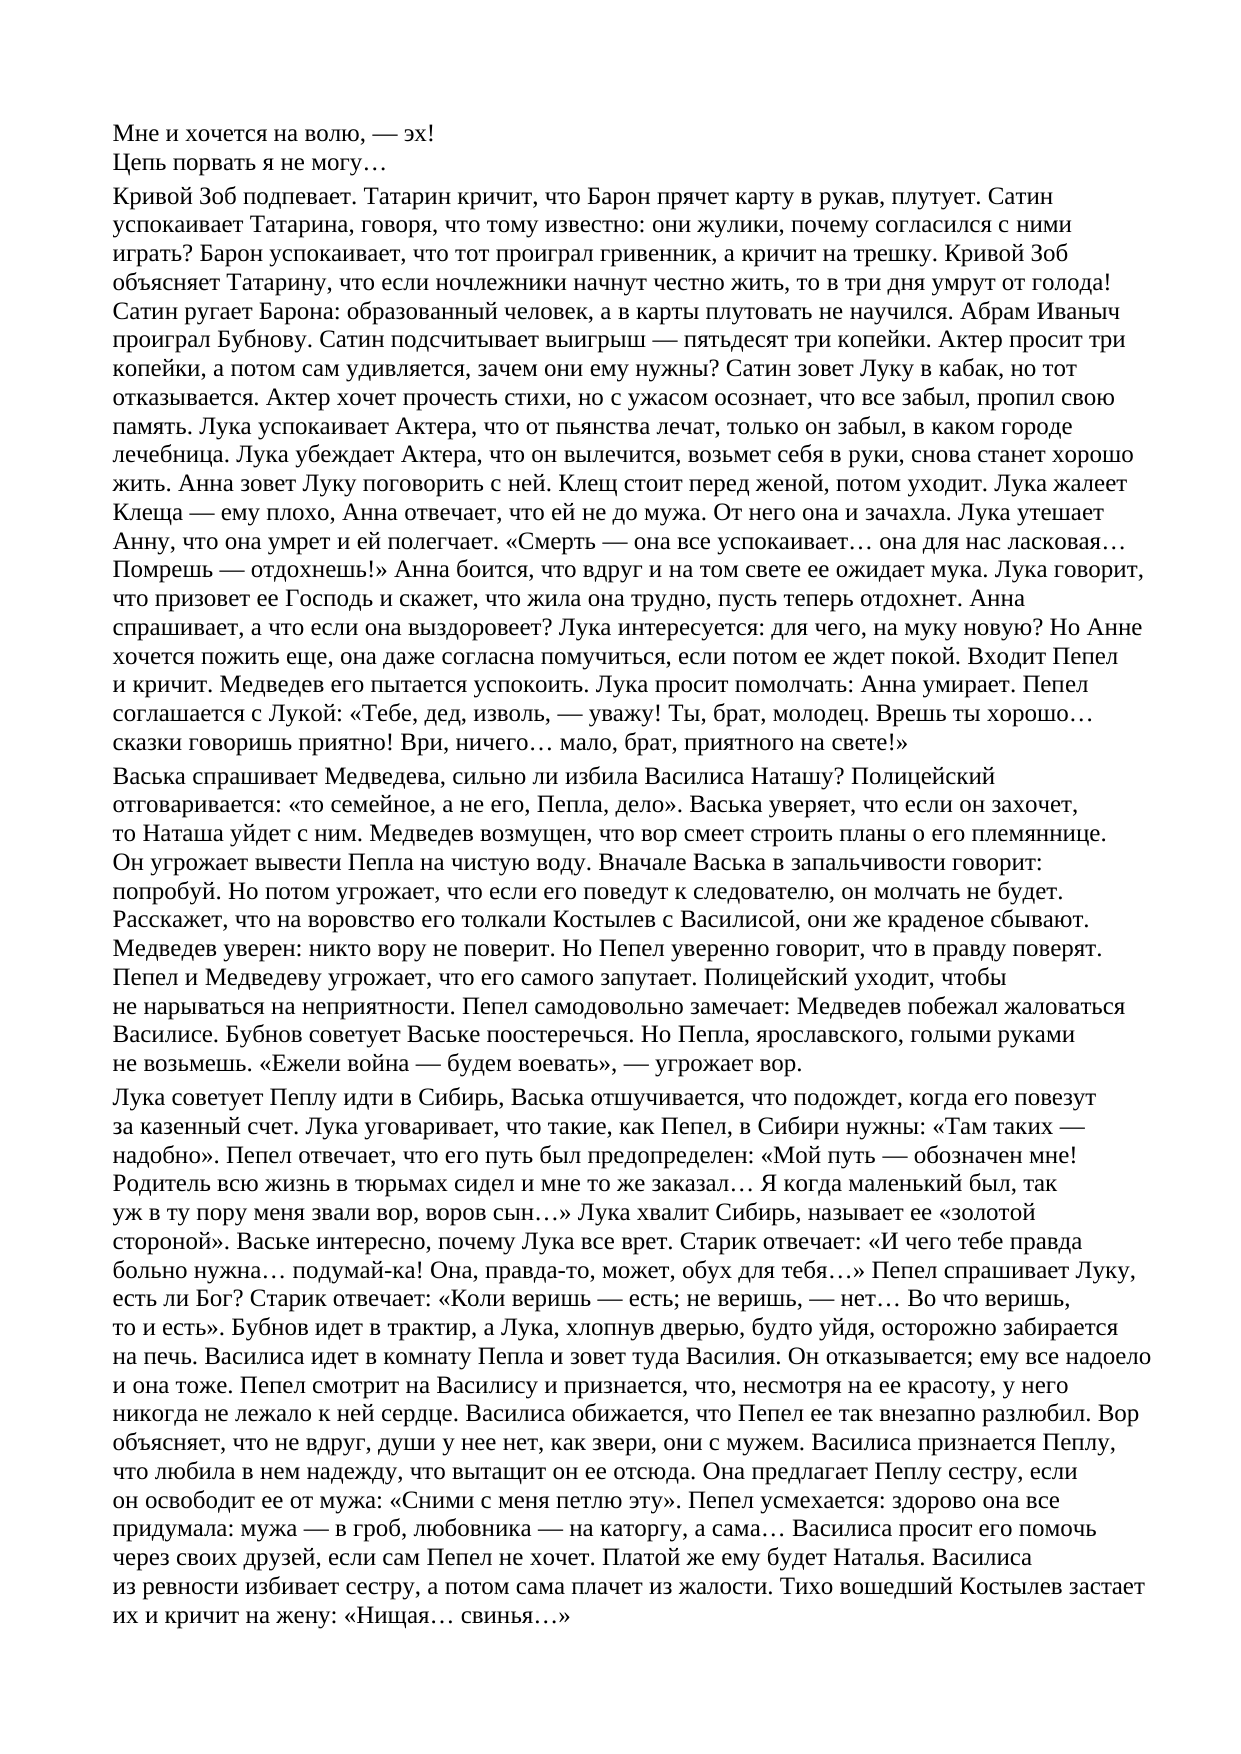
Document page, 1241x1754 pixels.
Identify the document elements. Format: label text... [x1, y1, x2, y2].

text Кривой Зоб подпевает. Татарин кричит, что Барон прячет карту в рукав, плутует. Сатин успокаивает Татарина, говоря, что тому известно: они жулики, почему согласился с ними играть? Барон успокаивает, что тот проиграл гривенник, а кричит на трешку. Кривой Зоб объясняет Татарину, что если ночлежники начнут честно жить, то в три дня умрут от голода! Сатин ругает Барона: образованный человек, а в карты плутовать не научился. Абрам Иваныч проиграл Бубнову. Сатин подсчитывает выигрыш — пятьдесят три копейки. Актер просит три копейки, а потом сам удивляется, зачем они ему нужны? Сатин зовет Луку в кабак, но тот отказывается. Актер хочет прочесть стихи, но с ужасом осознает, что все забыл, пропил свою память. Лука успокаивает Актера, что от пьянства лечат, только он забыл, в каком городе лечебница. Лука убеждает Актера, что он вылечится, возьмет себя в руки, снова станет хорошо жить. Анна зовет Луку поговорить с ней. Клещ стоит перед женой, потом уходит. Лука жалеет Клеща — ему плохо, Анна отвечает, что ей не до мужа. От него она и зачахла. Лука утешает Анну, что она умрет и ей полегчает. «Смерть — она все успокаивает… она для нас ласковая… Помрешь — отдохнешь!» Анна боится, что вдруг и на том свете ее ожидает мука. Лука говорит, что призовет ее Господь и скажет, что жила она трудно, пусть теперь отдохнет. Анна спрашивает, а что если она выздоровеет? Лука интересуется: для чего, на муку новую? Но Анне хочется пожить еще, она даже согласна помучиться, если потом ее ждет покой. Входит Пепел и кричит. Медведев его пытается успокоить. Лука просит помолчать: Анна умирает. Пепел соглашается с Лукой: «Тебе, дед, изволь, — уважу! Ты, брат, молодец. Врешь ты хорошо… сказки говоришь приятно! Ври, ничего… мало, брат, приятного на свете!» [112, 181, 1152, 756]
text Лука советует Пеплу идти в Сибирь, Васька отшучивается, что подождет, когда его повезут за казенный счет. Лука уговаривает, что такие, как Пепел, в Сибири нужны: «Там таких — надобно». Пепел отвечает, что его путь был предопределен: «Мой путь — обозначен мне! Родитель всю жизнь в тюрьмах сидел и мне то же заказал… Я когда маленький был, так уж в ту пору меня звали вор, воров сын…» Лука хвалит Сибирь, называет ее «золотой стороной». Ваське интересно, почему Лука все врет. Старик отвечает: «И чего тебе правда больно нужна… подумай-ка! Она, правда-то, может, обух для тебя…» Пепел спрашивает Луку, есть ли Бог? Старик отвечает: «Коли веришь — есть; не веришь, — нет… Во что веришь, то и есть». Бубнов идет в трактир, а Лука, хлопнув дверью, будто уйдя, осторожно забирается на печь. Василиса идет в комнату Пепла и зовет туда Василия. Он отказывается; ему все надоело и она тоже. Пепел смотрит на Василису и признается, что, несмотря на ее красоту, у него никогда не лежало к ней сердце. Василиса обижается, что Пепел ее так внезапно разлюбил. Вор объясняет, что не вдруг, души у нее нет, как звери, они с мужем. Василиса признается Пеплу, что любила в нем надежду, что вытащит он ее отсюда. Она предлагает Пеплу сестру, если он освободит ее от мужа: «Сними с меня петлю эту». Пепел усмехается: здорово она все придумала: мужа — в гроб, любовника — на каторгу, а сама… Василиса просит его помочь через своих друзей, если сам Пепел не хочет. Платой же ему будет Наталья. Василиса из ревности избивает сестру, а потом сама плачет из жалости. Тихо вошедший Костылев застает их и кричит на жену: «Нищая… свинья…» [112, 1082, 1152, 1628]
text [112, 118, 1152, 176]
text Васька спрашивает Медведева, сильно ли избила Василиса Наташу? Полицейский отговаривается: «то семейное, а не его, Пепла, дело». Васька уверяет, что если он захочет, то Наташа уйдет с ним. Медведев возмущен, что вор смеет строить планы о его племяннице. Он угрожает вывести Пепла на чистую воду. Вначале Васька в запальчивости говорит: попробуй. Но потом угрожает, что если его поведут к следователю, он молчать не будет. Расскажет, что на воровство его толкали Костылев с Василисой, они же краденое сбывают. Медведев уверен: никто вору не поверит. Но Пепел уверенно говорит, что в правду поверят. Пепел и Медведеву угрожает, что его самого запутает. Полицейский уходит, чтобы не нарываться на неприятности. Пепел самодовольно замечает: Медведев побежал жаловаться Василисе. Бубнов советует Ваське поостеречься. Но Пепла, ярославского, голыми руками не возьмешь. «Ежели война — будем воевать», — угрожает вор. [112, 761, 1152, 1077]
